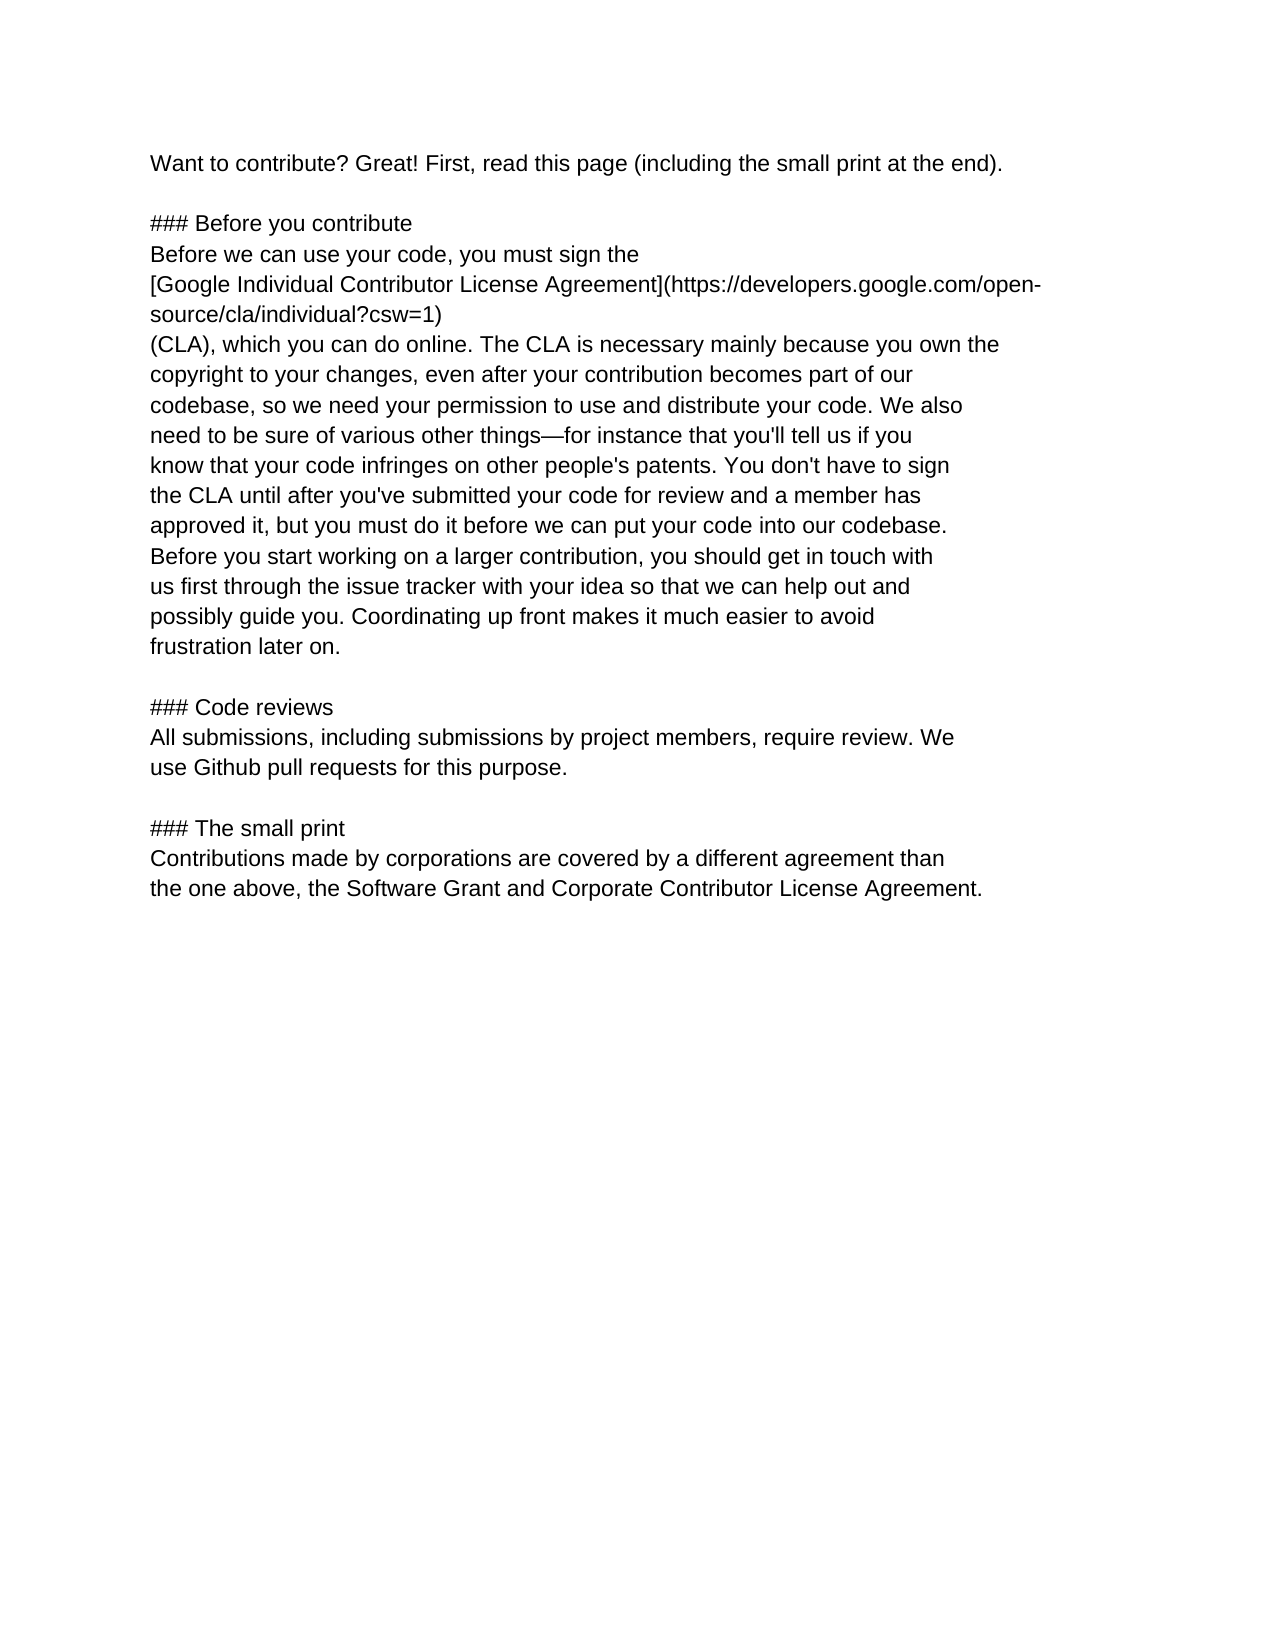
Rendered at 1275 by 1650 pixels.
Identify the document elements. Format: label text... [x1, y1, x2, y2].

text use Github pull requests for this purpose. [150, 754, 1125, 781]
text (CLA), which you can do online. The CLA is necessary mainly because you own the [150, 331, 1125, 358]
text know that your code infringes on other people's patents. You don't have to sign [150, 452, 1125, 478]
text Want to contribute? Great! First, read this page (including the small print at the end). [150, 150, 1125, 176]
text frustration later on. [150, 633, 1125, 660]
text Before you start working on a larger contribution, you should get in touch with [150, 543, 1125, 569]
text [Google Individual Contributor License Agreement](https://developers.google.com/open-source/cla/individual?csw=1) [150, 271, 1125, 327]
text ### The small print [150, 814, 1125, 841]
text us first through the issue tracker with your idea so that we can help out and [150, 573, 1125, 599]
text Before we can use your code, you must sign the [150, 241, 1125, 267]
text ### Before you contribute [150, 210, 1125, 237]
text All submissions, including submissions by project members, require review. We [150, 724, 1125, 750]
text Contributions made by corporations are covered by a different agreement than [150, 845, 1125, 871]
text approved it, but you must do it before we can put your code into our codebase. [150, 512, 1125, 539]
text codebase, so we need your permission to use and distribute your code. We also [150, 392, 1125, 418]
text the CLA until after you've submitted your code for review and a member has [150, 482, 1125, 509]
text ### Code reviews [150, 694, 1125, 720]
text possibly guide you. Coordinating up front makes it much easier to avoid [150, 603, 1125, 629]
text the one above, the Software Grant and Corporate Contributor License Agreement. [150, 875, 1125, 901]
text need to be sure of various other things—for instance that you'll tell us if you [150, 422, 1125, 448]
text copyright to your changes, even after your contribution becomes part of our [150, 361, 1125, 388]
